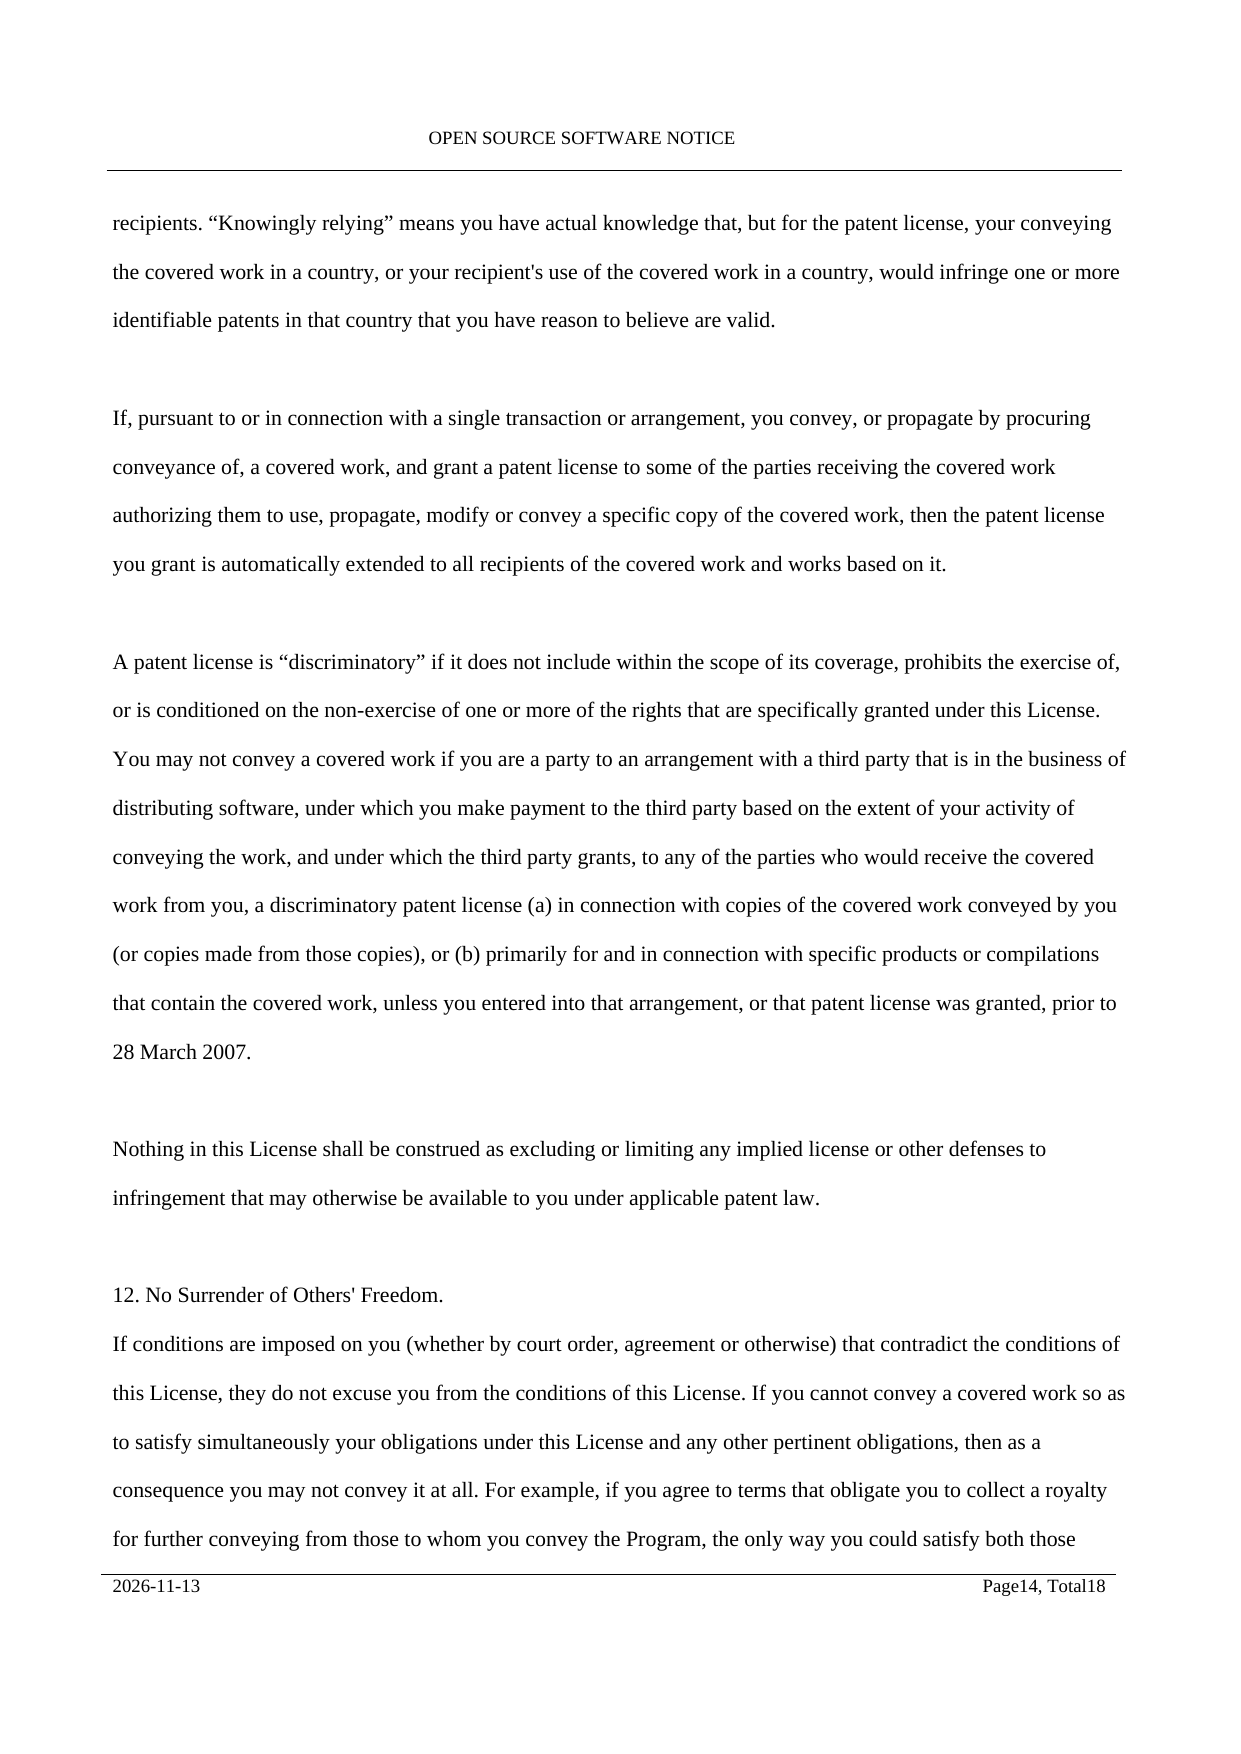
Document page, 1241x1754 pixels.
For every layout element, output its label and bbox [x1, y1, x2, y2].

text [112, 206, 1128, 1555]
